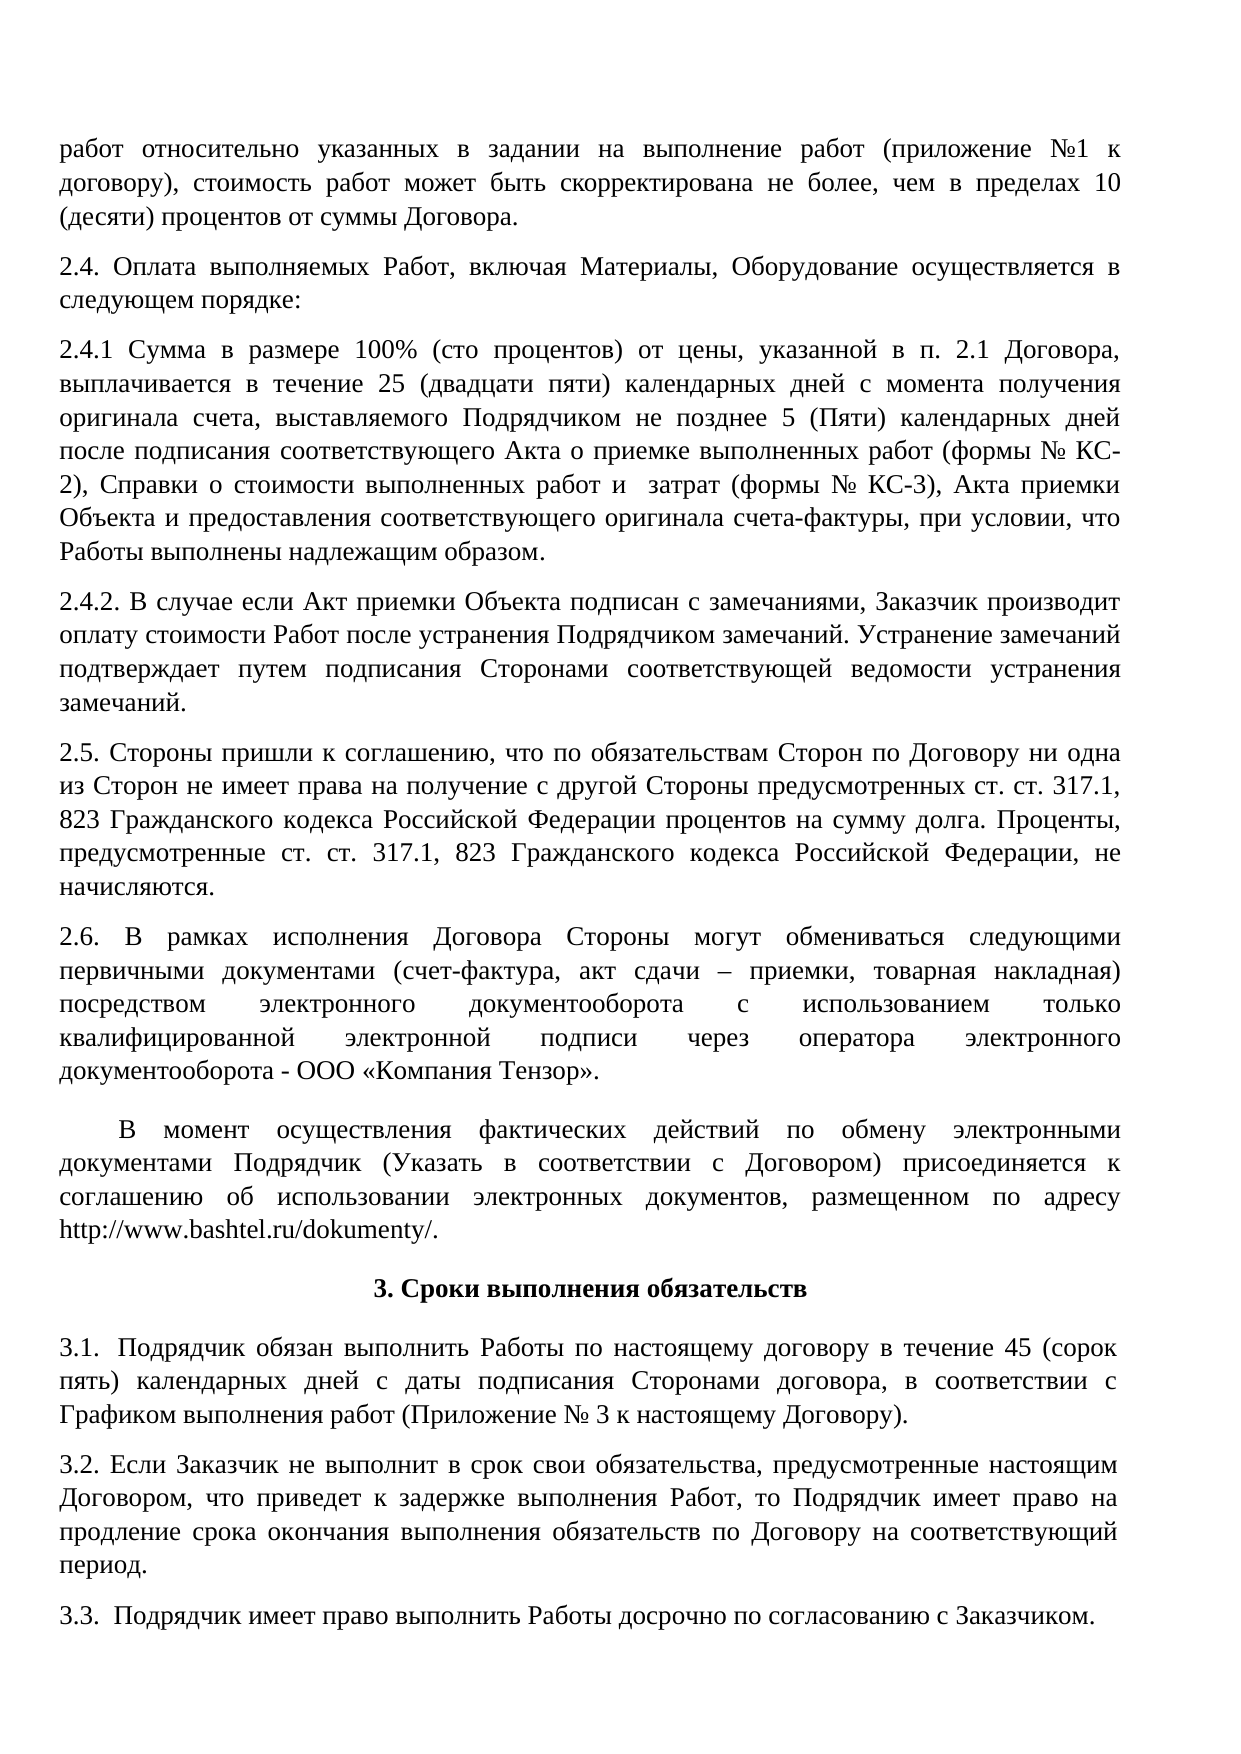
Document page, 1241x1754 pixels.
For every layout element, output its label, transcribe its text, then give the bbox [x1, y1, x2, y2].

text 2.5. Стороны пришли к соглашению, что по обязательствам Сторон по Договору ни одна из Сторон не имеет права на получение с другой Стороны предусмотренных ст. ст. 317.1, 823 Гражданского кодекса Российской Федерации процентов на сумму долга. Проценты, предусмотренные ст. ст. 317.1, 823 Гражданского кодекса Российской Федерации, не начисляются. [59, 736, 1122, 901]
text В момент осуществления фактических действий по обмену электронными документами Подрядчик (Указать в соответствии с Договором) присоединяется к соглашению об использовании электронных документов, размещенном по адресу http://www.bashtel.ru/dokumenty/. [59, 1113, 1122, 1245]
text 3.3. Подрядчик имеет право выполнить Работы досрочно по согласованию с Заказчиком. [59, 1599, 1122, 1630]
text 3.2. Если Заказчик не выполнит в срок свои обязательства, предусмотренные настоящим Договором, что приведет к задержке выполнения Работ, то Подрядчик имеет право на продление срока окончания выполнения обязательств по Договору на соответствующий период. [59, 1448, 1119, 1580]
text 3. Сроки выполнения обязательств [59, 1272, 1122, 1303]
text 2.6. В рамках исполнения Договора Стороны могут обмениваться следующими первичными документами (счет-фактура, акт сдачи – приемки, товарная накладная) посредством электронного документооборота с использованием только квалифицированной электронной подписи через оператора электронного документооборота - ООО «Компания Тензор». [59, 920, 1122, 1086]
text 2.4.2. В случае если Акт приемки Объекта подписан с замечаниями, Заказчик производит оплату стоимости Работ после устранения Подрядчиком замечаний. Устранение замечаний подтверждает путем подписания Сторонами соответствующей ведомости устранения замечаний. [59, 585, 1122, 717]
text 2.4.1 Сумма в размере 100% (сто процентов) от цены, указанной в п. 2.1 Договора, выплачивается в течение 25 (двадцати пяти) календарных дней с момента получения оригинала счета, выставляемого Подрядчиком не позднее 5 (Пяти) календарных дней после подписания соответствующего Акта о приемке выполненных работ (формы № КС-2), Справки о стоимости выполненных работ и затрат (формы № КС-3), Акта приемки Объекта и предоставления соответствующего оригинала счета-фактуры, при условии, что Работы выполнены надлежащим образом. [59, 333, 1122, 566]
text 2.4. Оплата выполняемых Работ, включая Материалы, Оборудование осуществляется в следующем порядке: [59, 250, 1122, 314]
text 3.1. Подрядчик обязан выполнить Работы по настоящему договору в течение 45 (сорок пять) календарных дней с даты подписания Сторонами договора, в соответствии с Графиком выполнения работ (Приложение № 3 к настоящему Договору). [59, 1331, 1119, 1429]
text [59, 132, 1122, 231]
